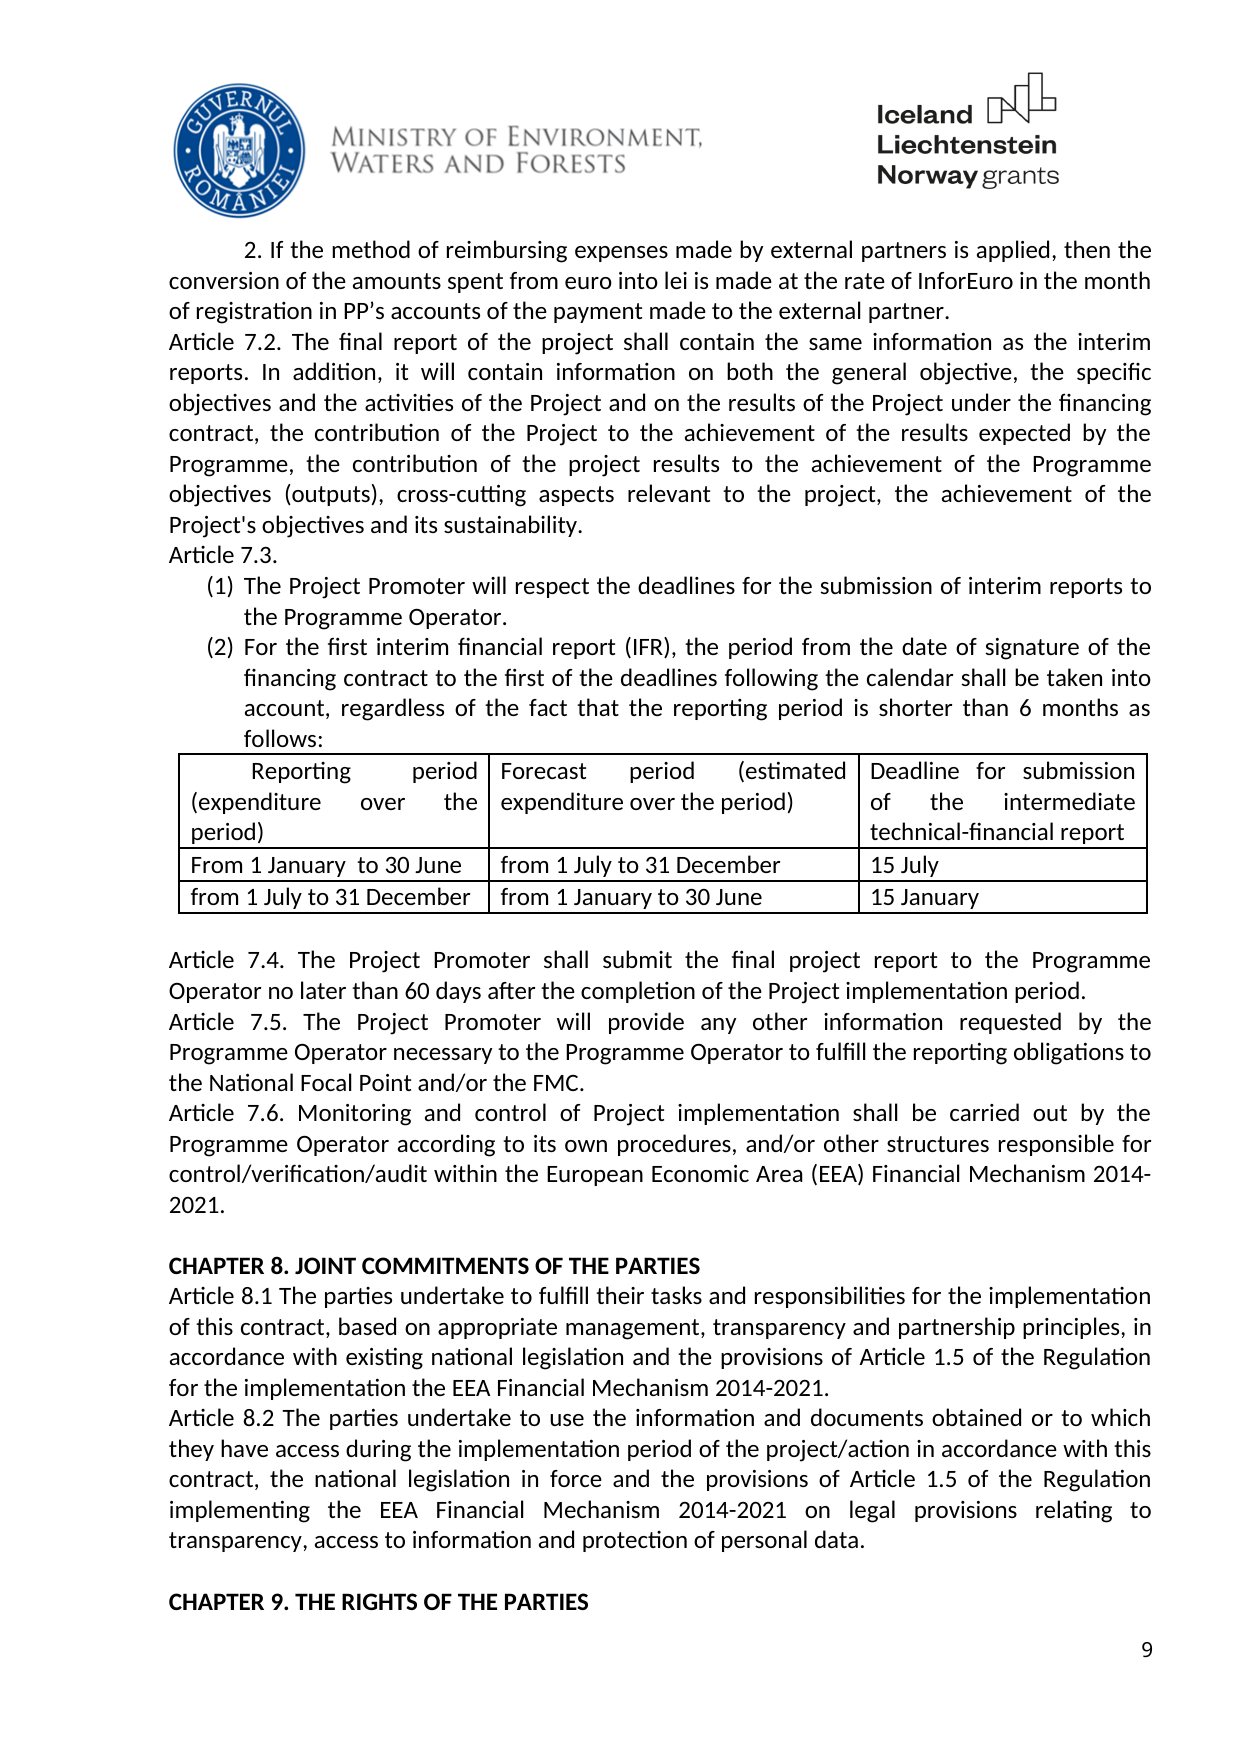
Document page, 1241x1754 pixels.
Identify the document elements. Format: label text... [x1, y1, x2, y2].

table_cell 15 January [860, 882, 1146, 912]
table_cell from 1 July to 31 December [180, 882, 488, 912]
picture [873, 50, 1062, 222]
table_cell From 1 January to 30 June [180, 849, 488, 879]
table_header Deadline for submission of the intermediate technical-financial report [860, 755, 1146, 847]
text 2. If the method of reimbursing expenses made by external partners is applied, then the conversion of the amounts spent from euro into lei is made at the rate of InforEuro in the month of registration in PP’s accounts of the payment made to the external partner. [169, 234, 1153, 326]
picture [168, 79, 722, 222]
table_cell from 1 July to 31 December [490, 849, 858, 879]
text Article 7.3. [169, 539, 1153, 570]
text Article 7.5. The Project Promoter will provide any other information requested by the Programme Operator necessary to the Programme Operator to fulfill the reporting obligations to the National Focal Point and/or the FMC. [169, 1006, 1153, 1097]
text Article 8.2 The parties undertake to use the information and documents obtained or to which they have access during the implementation period of the project/action in accordance with this contract, the national legislation in force and the provisions of Article 1.5 of the Regulation implementing the EEA Financial Mechanism 2014-2021 on legal provisions relating to transparency, access to information and protection of personal data. [169, 1402, 1153, 1555]
table_header Forecast period (estimated expenditure over the period) [490, 755, 858, 847]
text CHAPTER 8. JOINT COMMITMENTS OF THE PARTIES [169, 1250, 1153, 1280]
table_cell from 1 January to 30 June [490, 882, 858, 912]
table_header Reporting period (expenditure over the period) [180, 755, 488, 847]
table_cell 15 July [860, 849, 1146, 879]
text Article 7.4. The Project Promoter shall submit the final project report to the Programme Operator no later than 60 days after the completion of the Project implementation period. [169, 945, 1153, 1006]
list For the first interim financial report (IFR), the period from the date of signature of the financing contract to the first of the deadlines following the calendar shall be taken into account, regardless of the fact that the reporting period is shorter than 6 months as follows: [206, 631, 1153, 753]
text CHAPTER 9. THE RIGHTS OF THE PARTIES [169, 1586, 1153, 1616]
text Article 8.1 The parties undertake to fulfill their tasks and responsibilities for the implementation of this contract, based on appropriate management, transparency and partnership principles, in accordance with existing national legislation and the provisions of Article 1.5 of the Regulation for the implementation the EEA Financial Mechanism 2014-2021. [169, 1280, 1153, 1402]
text Article 7.6. Monitoring and control of Project implementation shall be carried out by the Programme Operator according to its own procedures, and/or other structures responsible for control/verification/audit within the European Economic Area (EEA) Financial Mechanism 2014-2021. [169, 1097, 1153, 1219]
text Article 7.2. The final report of the project shall contain the same information as the interim reports. In addition, it will contain information on both the general objective, the specific objectives and the activities of the Project and on the results of the Project under the financing contract, the contribution of the Project to the achievement of the results expected by the Programme, the contribution of the project results to the achievement of the Programme objectives (outputs), cross-cutting aspects relevant to the project, the achievement of the Project's objectives and its sustainability. [169, 326, 1153, 539]
list The Project Promoter will respect the deadlines for the submission of interim reports to the Programme Operator. [206, 570, 1153, 631]
